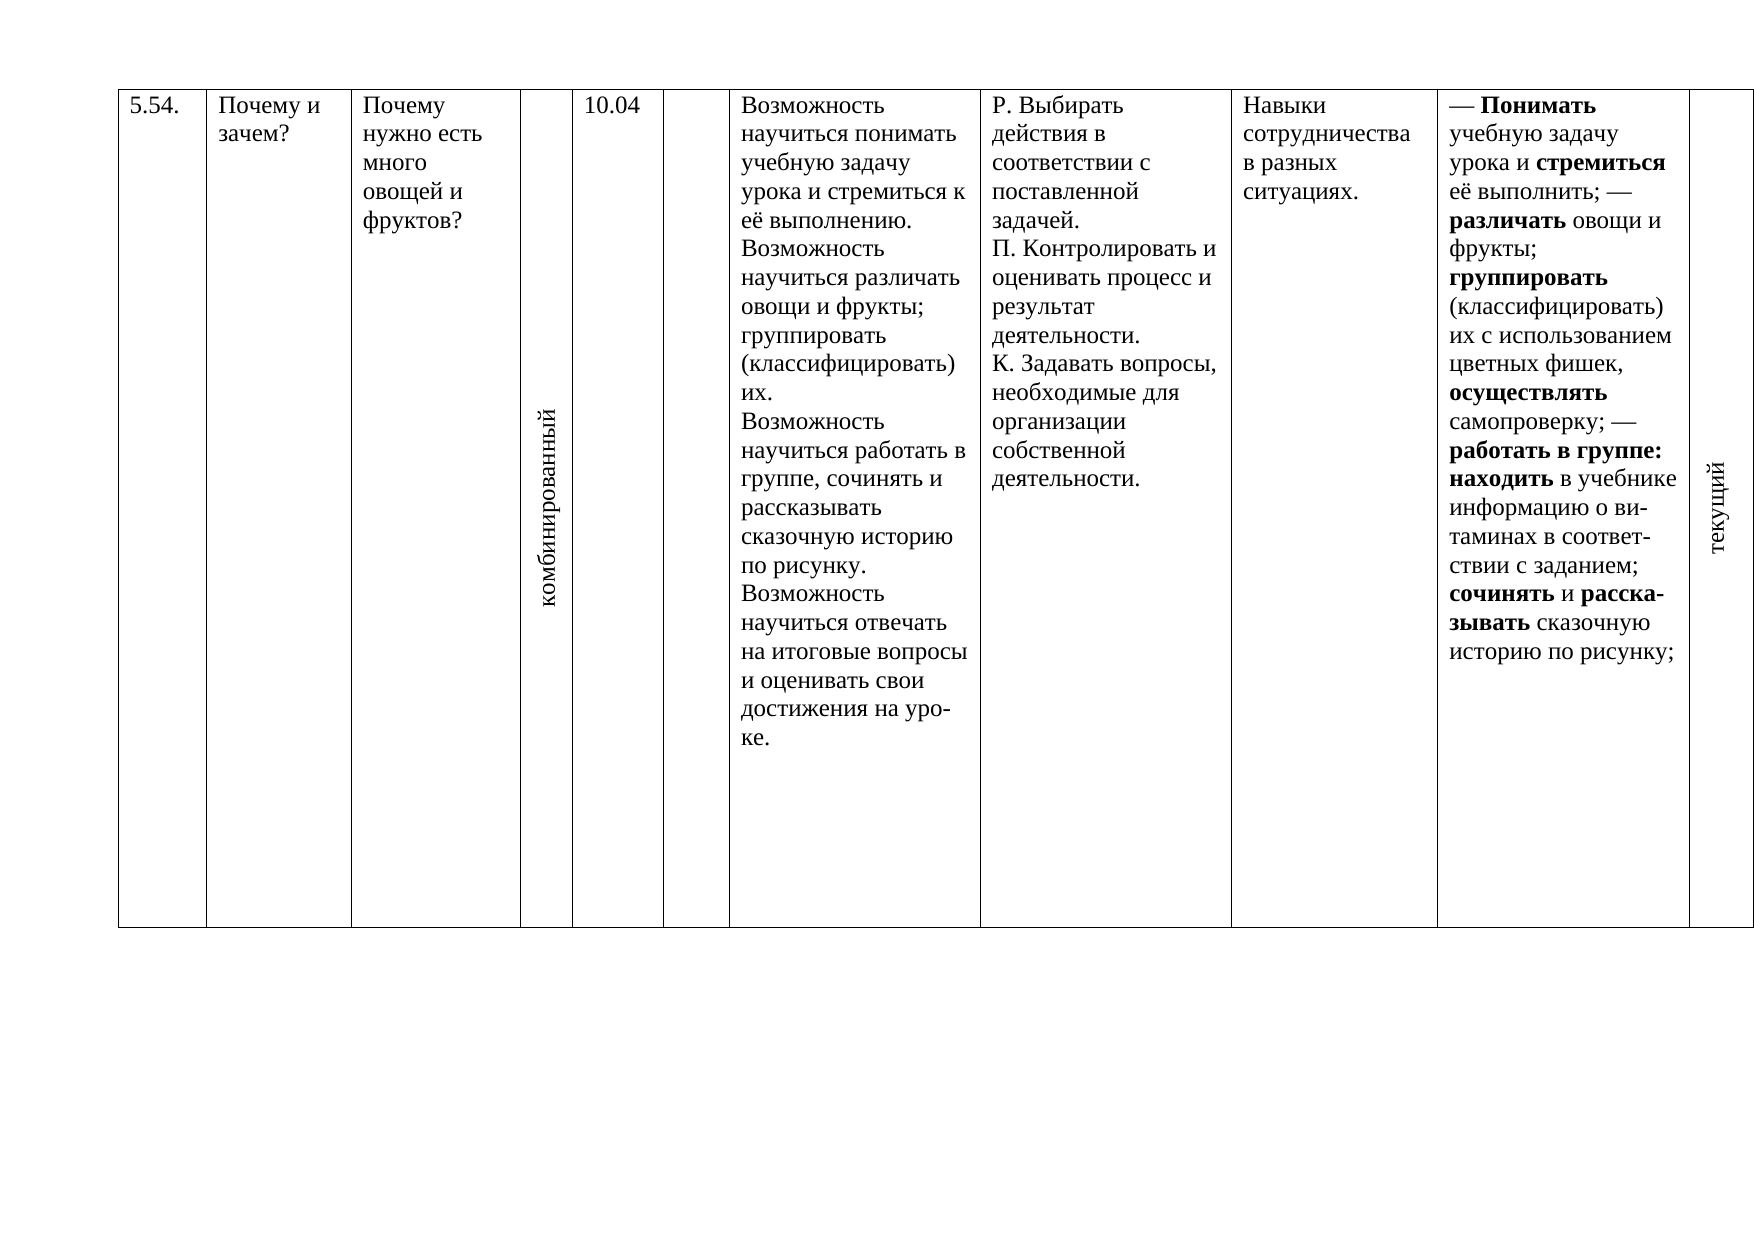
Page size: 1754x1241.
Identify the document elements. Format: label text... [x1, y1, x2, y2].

table_cell 5.54. [119, 90, 206, 927]
table_cell 10.04 [573, 90, 663, 927]
table_cell Возможность научиться понимать учебную задачу урока и стремиться к её выполнению. Возможность научиться различать овощи и фрукты; группировать (классифицировать) их. Возможность научиться работать в группе, сочинять и рассказывать сказочную историю по рисунку. Возможность научиться отвечать на итоговые вопросы и оценивать свои достижения на уро-ке. [730, 90, 980, 927]
table_cell текущий [1690, 90, 1753, 927]
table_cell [1232, 90, 1437, 927]
table_cell Р. Выбирать действия в соответствии с поставленной задачей. П. Контролировать и оценивать процесс и результат деятельности. К. Задавать вопросы, необходимые для организации собственной деятельности. [981, 90, 1231, 927]
table_cell Почему нужно есть много овощей и фруктов? [352, 90, 520, 927]
table_cell комбинированный [521, 90, 572, 927]
table_cell [664, 90, 729, 927]
table_cell — Понимать учебную задачу урока и стремиться её выполнить; — различать овощи и фрукты; группировать (классифицировать) их с использованием цветных фишек, осуществлять самопроверку; — работать в группе: находить в учебнике информацию о ви- таминах в соответ-ствии с заданием; сочинять и расска-зывать сказочную историю по рисунку; [1438, 90, 1689, 927]
table_cell Почему и зачем? [207, 90, 351, 927]
